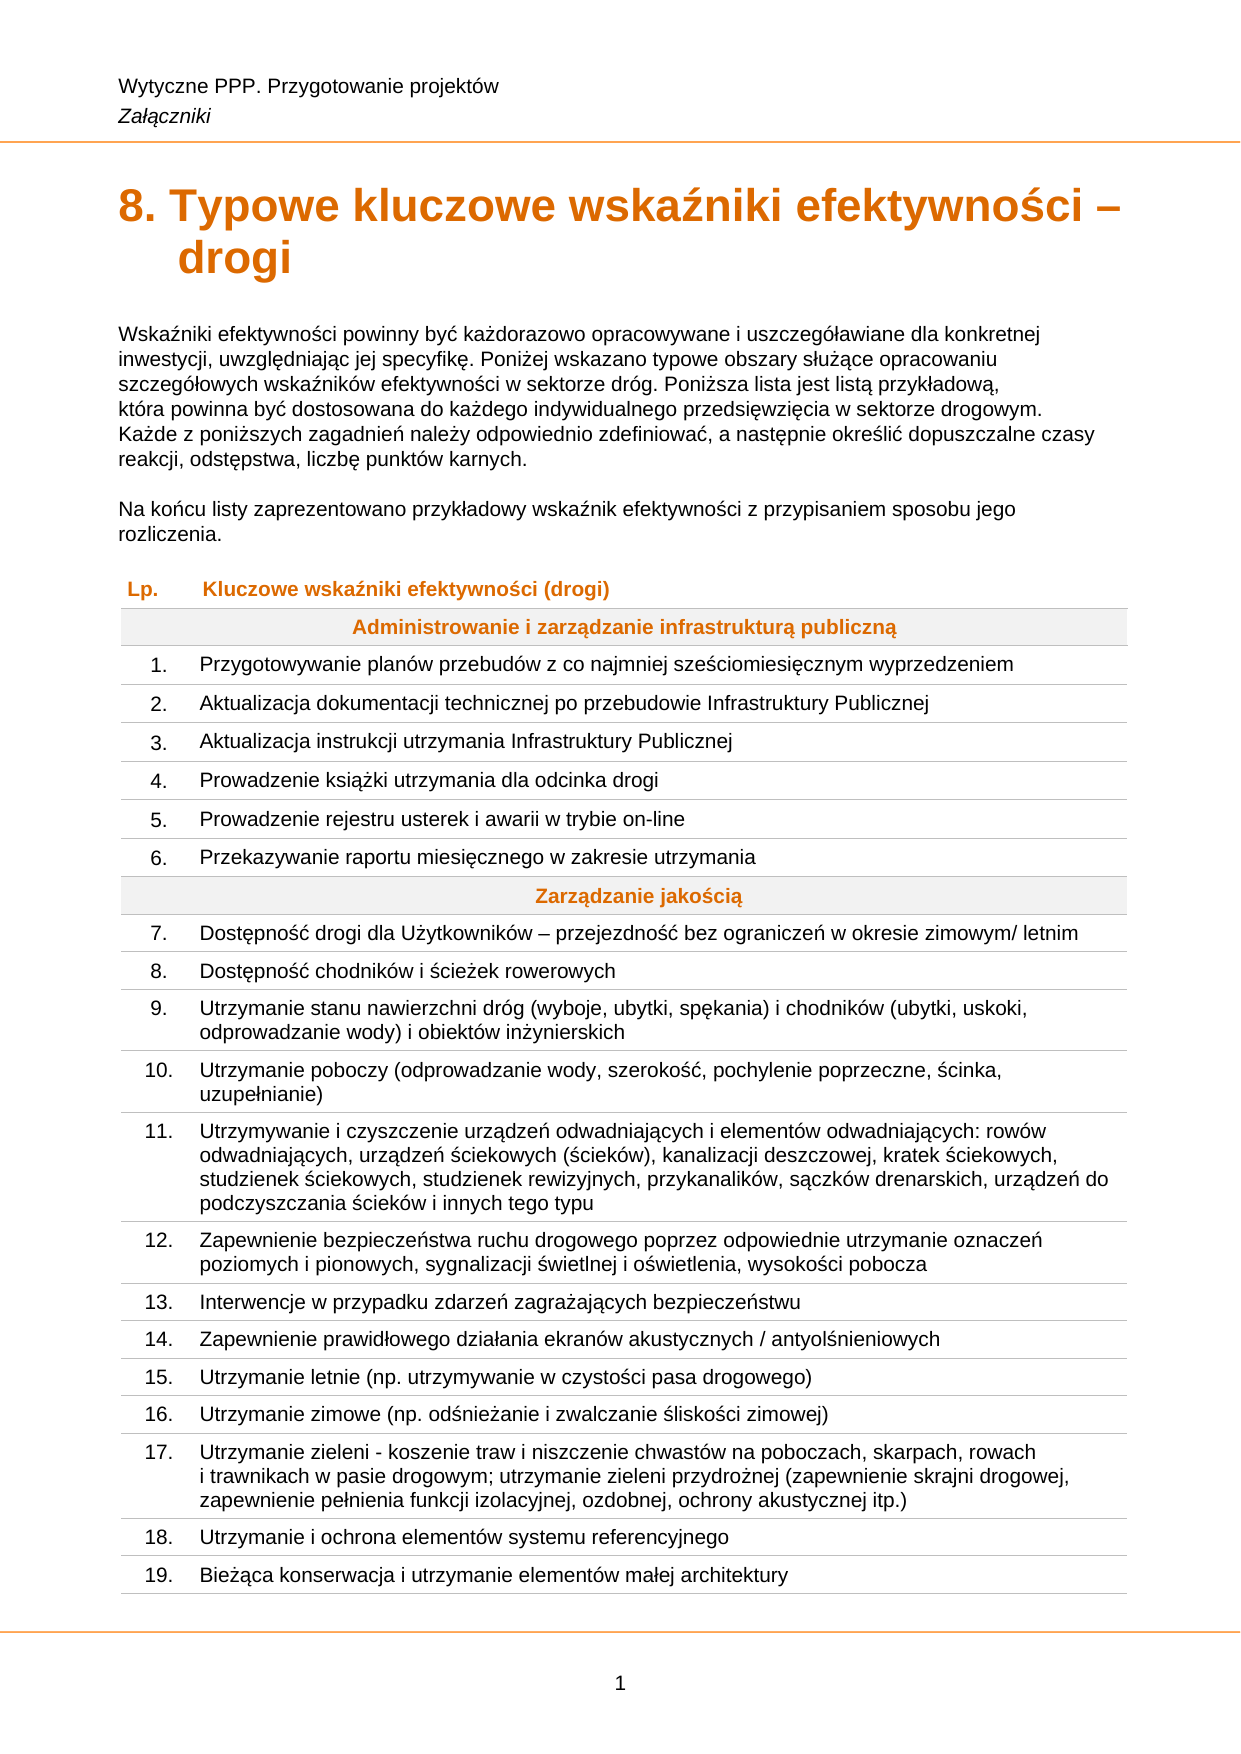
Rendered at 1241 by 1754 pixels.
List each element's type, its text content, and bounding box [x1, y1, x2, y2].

table_cell 8. [121, 952, 196, 989]
table_cell Utrzymywanie i czyszczenie urządzeń odwadniających i elementów odwadniających: rowów odwadniających, urządzeń ściekowych (ścieków), kanalizacji deszczowej, kratek ściekowych, studzienek ściekowych, studzienek rewizyjnych, przykanalików, sączków drenarskich, urządzeń do podczyszczania ścieków i innych tego typu [196, 1113, 1127, 1221]
table_cell Zapewnienie bezpieczeństwa ruchu drogowego poprzez odpowiednie utrzymanie oznaczeń poziomych i pionowych, sygnalizacji świetlnej i oświetlenia, wysokości pobocza [196, 1222, 1127, 1282]
subtitle 8. Typowe kluczowe wskaźniki efektywności – drogi [118, 178, 1122, 283]
table_cell 14. [121, 1321, 196, 1357]
table_cell Utrzymanie stanu nawierzchni dróg (wyboje, ubytki, spękania) i chodników (ubytki, uskoki, odprowadzanie wody) i obiektów inżynierskich [196, 990, 1127, 1050]
table_cell 5. [121, 800, 196, 838]
table_cell Przekazywanie raportu miesięcznego w zakresie utrzymania [196, 839, 1127, 876]
table_cell Przygotowywanie planów przebudów z co najmniej sześciomiesięcznym wyprzedzeniem [196, 646, 1127, 683]
table_cell Utrzymanie i ochrona elementów systemu referencyjnego [196, 1519, 1127, 1555]
table_cell 6. [121, 839, 196, 876]
table_cell Bieżąca konserwacja i utrzymanie elementów małej architektury [196, 1556, 1127, 1593]
table_cell 17. [121, 1434, 196, 1518]
table_cell Zapewnienie prawidłowego działania ekranów akustycznych / antyolśnieniowych [196, 1321, 1127, 1357]
table_cell 15. [121, 1359, 196, 1395]
table_cell 7. [121, 915, 196, 951]
table_cell 16. [121, 1396, 196, 1432]
table_cell Dostępność chodników i ścieżek rowerowych [196, 952, 1127, 989]
table_cell Prowadzenie książki utrzymania dla odcinka drogi [196, 762, 1127, 799]
table_cell Utrzymanie zimowe (np. odśnieżanie i zwalczanie śliskości zimowej) [196, 1396, 1127, 1432]
table_cell Utrzymanie letnie (np. utrzymywanie w czystości pasa drogowego) [196, 1359, 1127, 1395]
table_cell 19. [121, 1556, 196, 1593]
table_cell Zarządzanie jakością [121, 877, 1127, 914]
table_cell 1. [121, 646, 196, 683]
table_cell Aktualizacja dokumentacji technicznej po przebudowie Infrastruktury Publicznej [196, 685, 1127, 722]
table_cell 9. [121, 990, 196, 1050]
table_cell 12. [121, 1222, 196, 1282]
table_cell 3. [121, 723, 196, 761]
table_cell Dostępność drogi dla Użytkowników – przejezdność bez ograniczeń w okresie zimowym/ letnim [196, 915, 1127, 951]
table_cell Utrzymanie poboczy (odprowadzanie wody, szerokość, pochylenie poprzeczne, ścinka, uzupełnianie) [196, 1051, 1127, 1112]
text Wskaźniki efektywności powinny być każdorazowo opracowywane i uszczegóławiane dla konkretnej inwestycji, uwzględniając jej specyfikę. Poniżej wskazano typowe obszary służące opracowaniu szczegółowych wskaźników efektywności w sektorze dróg. Poniższa lista jest listą przykładową, która powinna być dostosowana do każdego indywidualnego przedsięwzięcia w sektorze drogowym. Każde z poniższych zagadnień należy odpowiednio zdefiniować, a następnie określić dopuszczalne czasy reakcji, odstępstwa, liczbę punktów karnych. [118, 321, 1122, 471]
text Na końcu listy zaprezentowano przykładowy wskaźnik efektywności z przypisaniem sposobu jego rozliczenia. [118, 496, 1122, 546]
table_cell Administrowanie i zarządzanie infrastrukturą publiczną [121, 609, 1127, 645]
table_cell 2. [121, 685, 196, 722]
table_cell 18. [121, 1519, 196, 1555]
table_cell 4. [121, 762, 196, 799]
table_cell Prowadzenie rejestru usterek i awarii w trybie on-line [196, 800, 1127, 838]
table_header Kluczowe wskaźniki efektywności (drogi) [196, 571, 1127, 607]
table_header Lp. [121, 571, 196, 607]
table_cell 13. [121, 1284, 196, 1320]
table_cell 11. [121, 1113, 196, 1221]
table_cell Utrzymanie zieleni - koszenie traw i niszczenie chwastów na poboczach, skarpach, rowach i trawnikach w pasie drogowym; utrzymanie zieleni przydrożnej (zapewnienie skrajni drogowej, zapewnienie pełnienia funkcji izolacyjnej, ozdobnej, ochrony akustycznej itp.) [196, 1434, 1127, 1518]
table_cell Aktualizacja instrukcji utrzymania Infrastruktury Publicznej [196, 723, 1127, 761]
table_cell 10. [121, 1051, 196, 1112]
table_cell Interwencje w przypadku zdarzeń zagrażających bezpieczeństwu [196, 1284, 1127, 1320]
